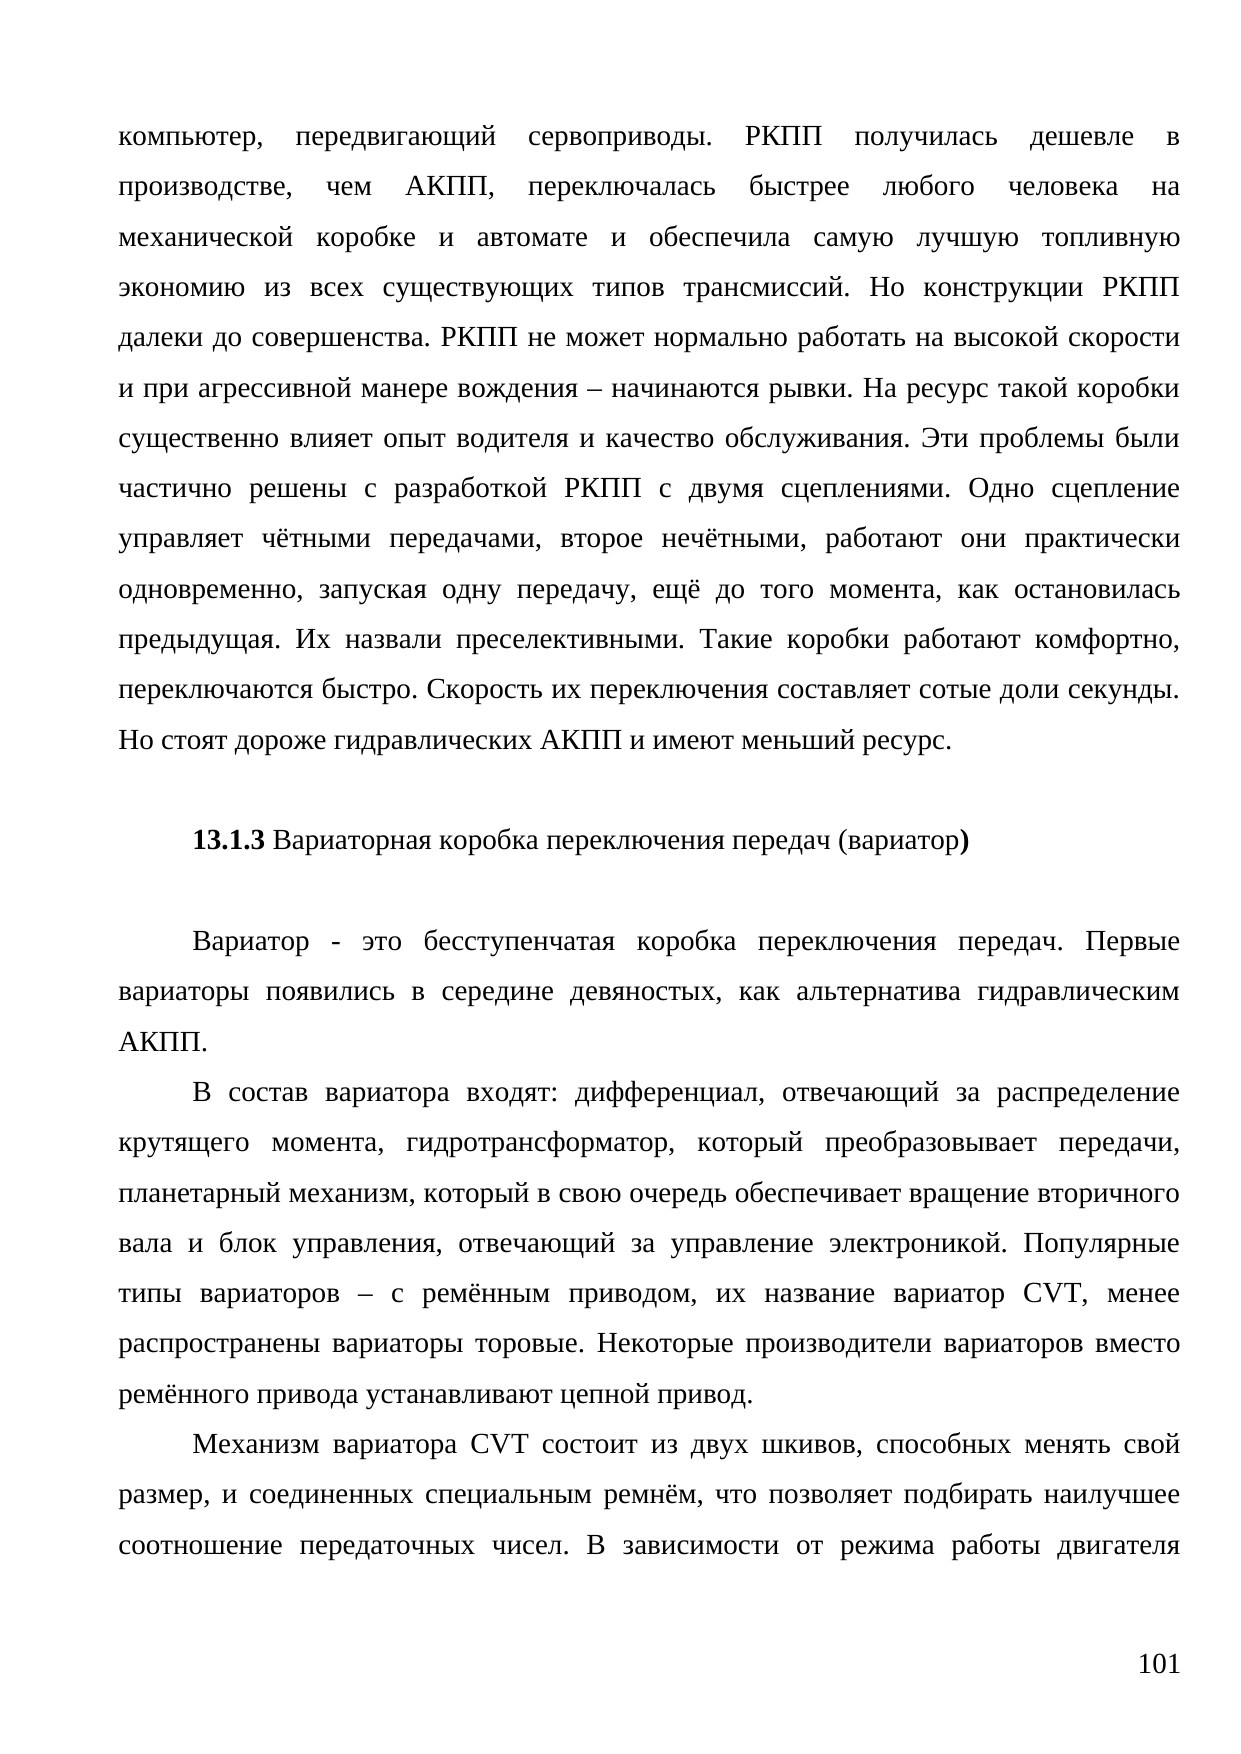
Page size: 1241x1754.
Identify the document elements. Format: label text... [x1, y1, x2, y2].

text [118, 1426, 1181, 1560]
text В состав вариатора входят: дифференциал, отвечающий за распределение крутящего момента, гидротрансформатор, который преобразовывает передачи, планетарный механизм, который в свою очередь обеспечивает вращение вторичного вала и блок управления, отвечающий за управление электроникой. Популярные типы вариаторов – с ремённым приводом, их название вариатор CVT, менее распространены вариаторы торовые. Некоторые производители вариаторов вместо ремённого привода устанавливают цепной привод. [118, 1074, 1181, 1409]
text Вариатор - это бесступенчатая коробка переключения передач. Первые вариаторы появились в середине девяностых, как альтернатива гидравлическим АКПП. [118, 923, 1181, 1057]
subtitle Вариаторная коробка переключения передач (вариатор) [118, 822, 1181, 856]
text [118, 118, 1181, 755]
